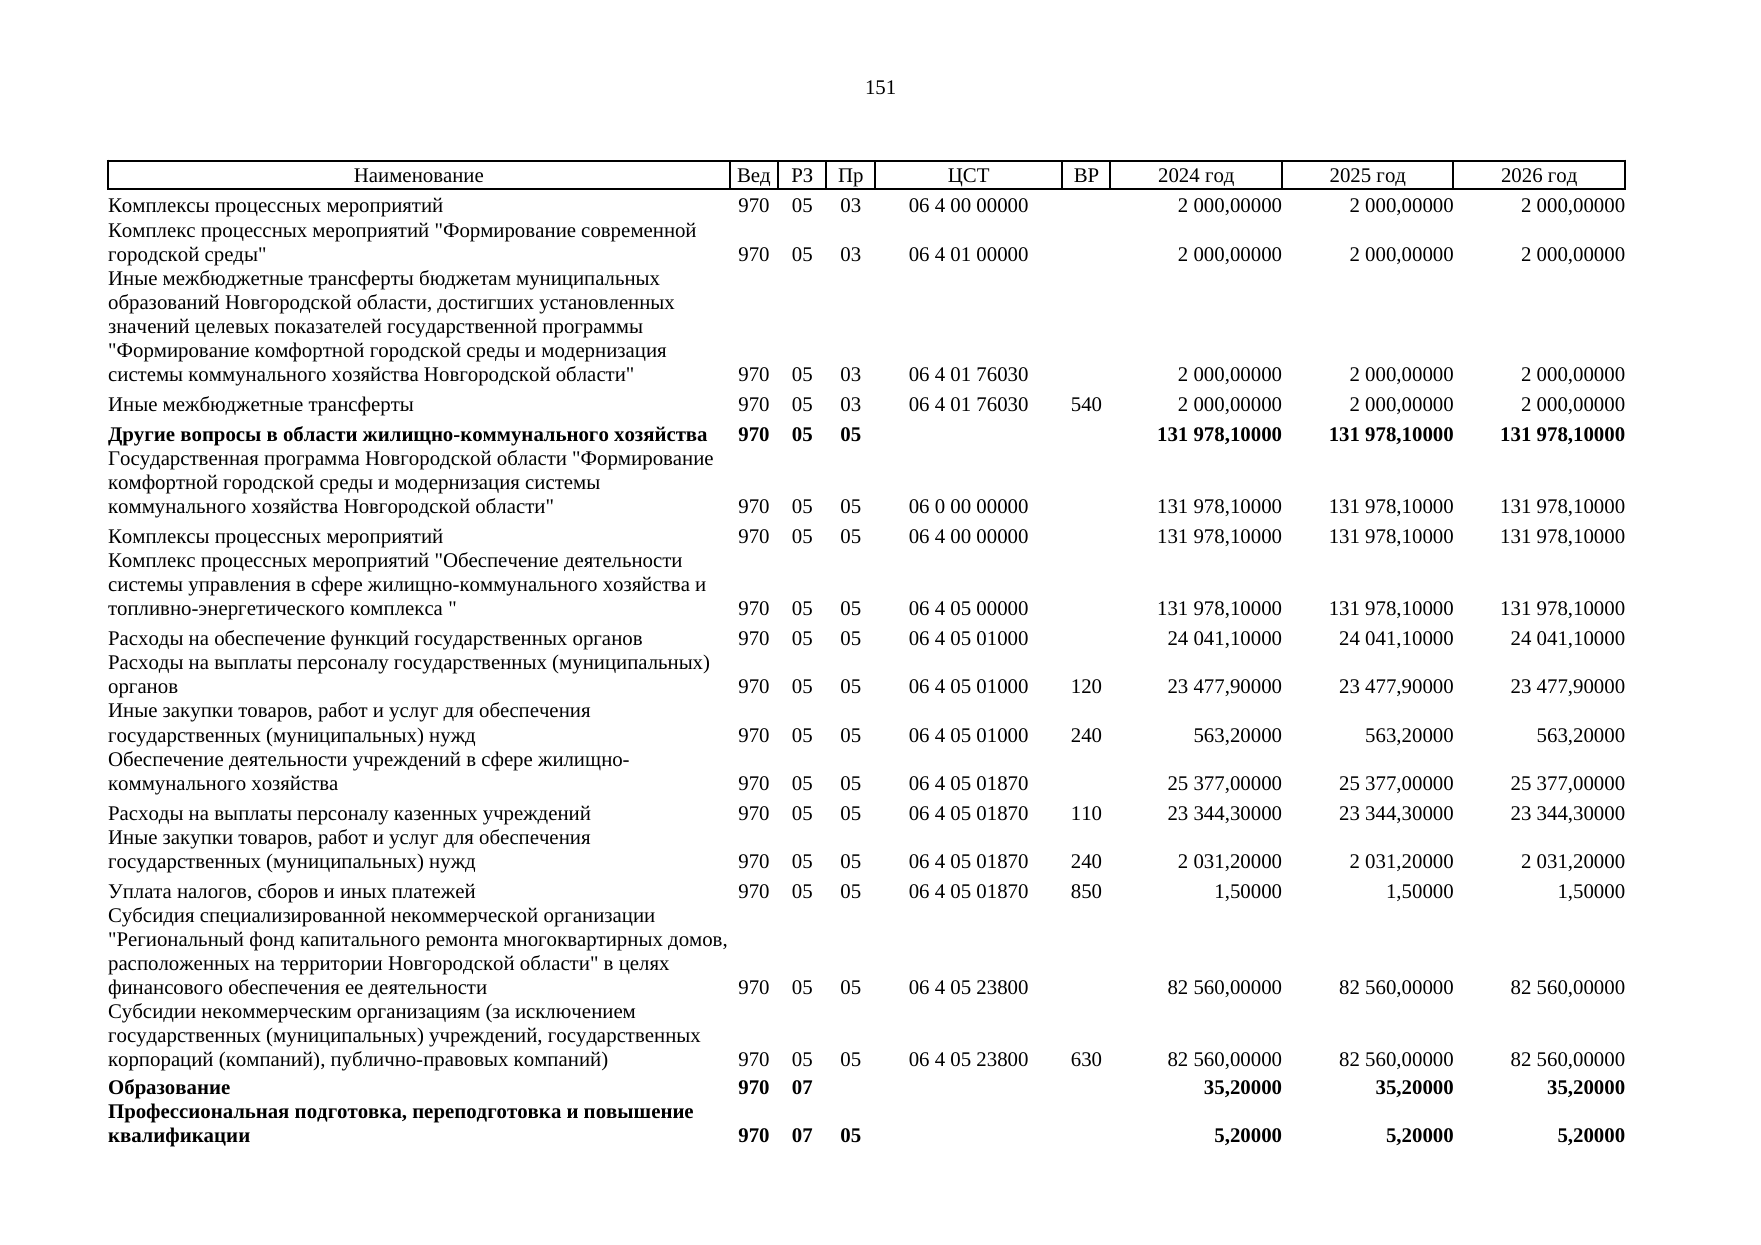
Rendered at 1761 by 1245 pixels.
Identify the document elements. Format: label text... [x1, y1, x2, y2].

table_header Пр [827, 162, 874, 187]
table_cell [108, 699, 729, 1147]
table_header Наименование [109, 162, 729, 187]
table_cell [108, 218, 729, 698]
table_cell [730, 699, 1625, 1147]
table_header Вед [731, 162, 777, 187]
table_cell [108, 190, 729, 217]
table_header 2024 год [1111, 162, 1281, 187]
table_header ВР [1063, 162, 1109, 187]
table_header РЗ [779, 162, 825, 187]
table_header 2025 год [1283, 162, 1452, 187]
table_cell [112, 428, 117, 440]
table_header 2026 год [1454, 162, 1624, 187]
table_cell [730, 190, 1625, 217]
table_header ЦСТ [876, 162, 1061, 187]
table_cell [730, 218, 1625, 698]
